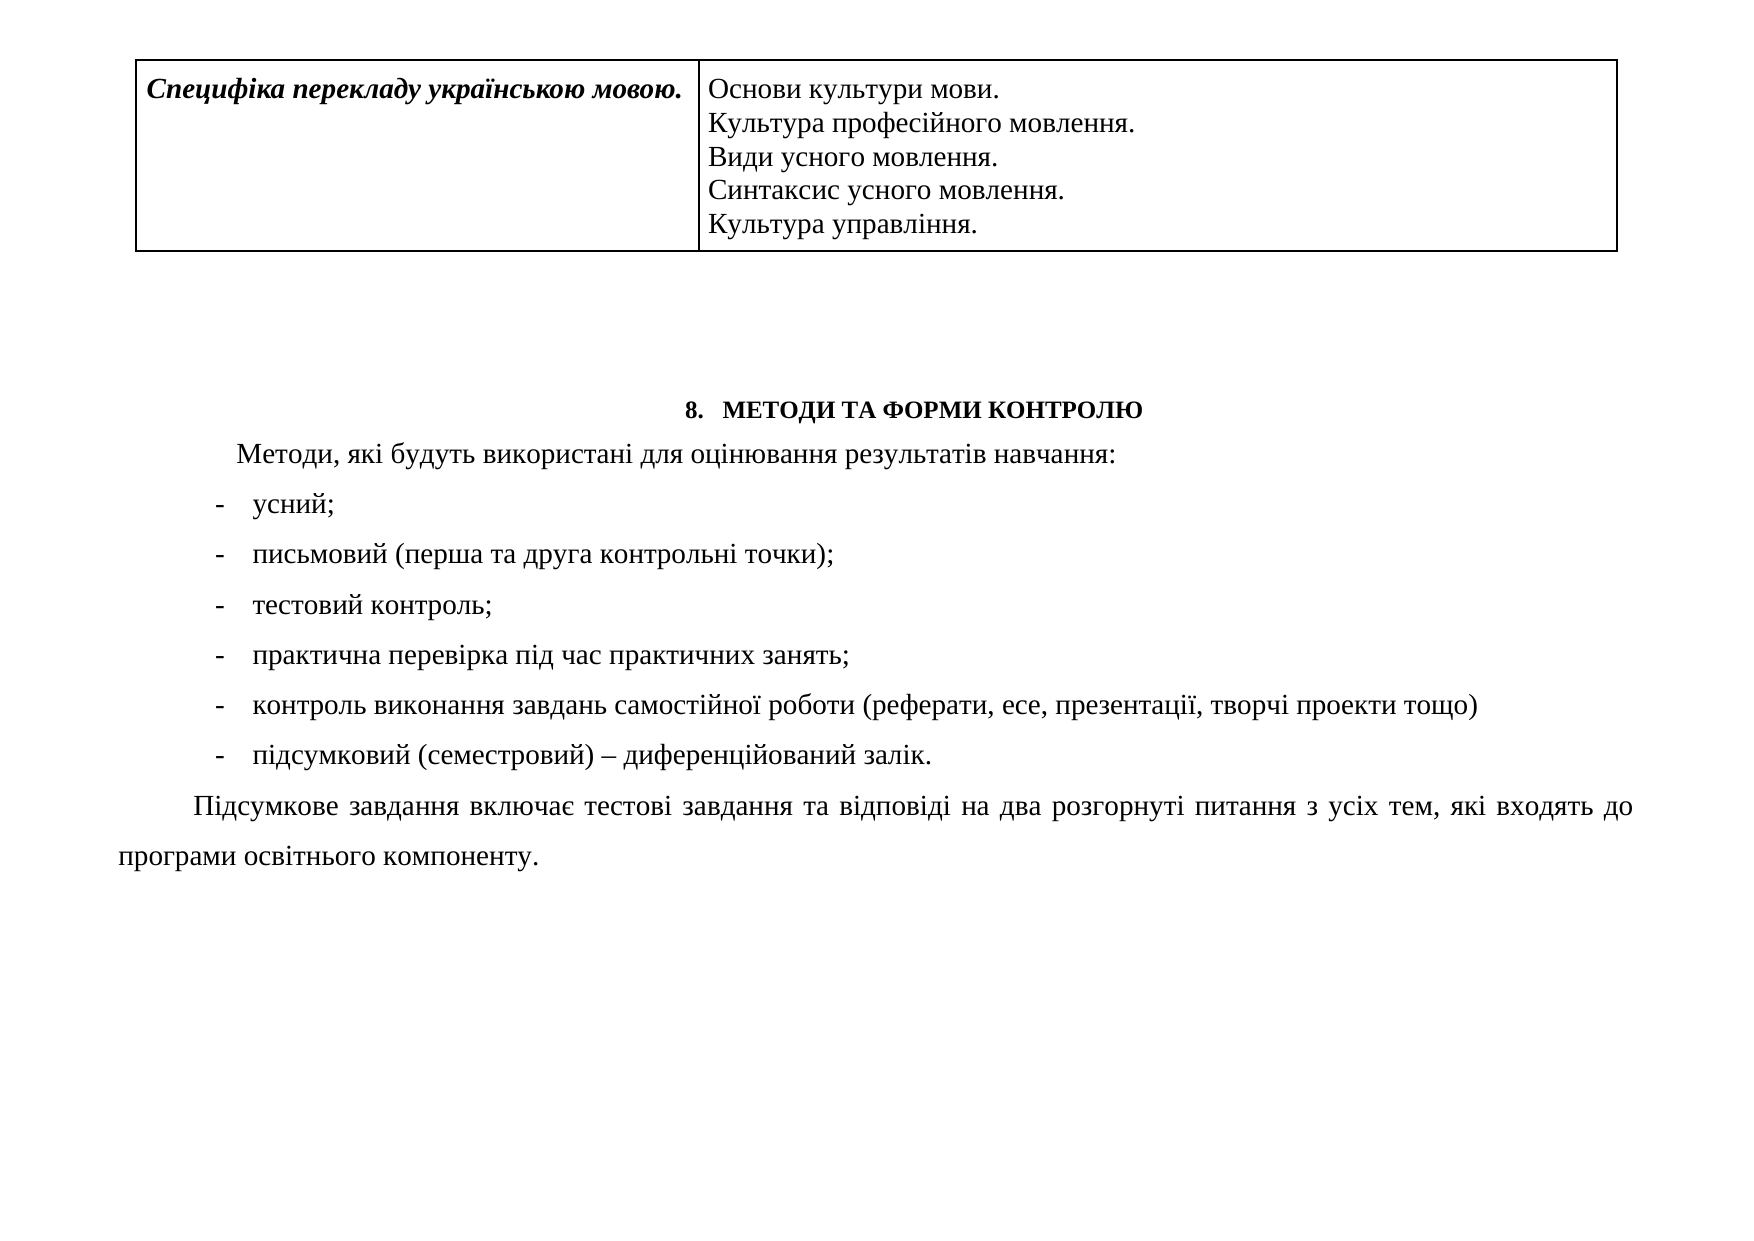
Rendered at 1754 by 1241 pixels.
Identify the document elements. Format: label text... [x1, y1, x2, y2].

list практична перевірка під час практичних занять; [215, 637, 1636, 671]
text Методи, які будуть використані для оцінювання результатів навчання: [118, 436, 1636, 470]
table_cell Основи культури мови. Культура професійного мовлення. Види усного мовлення. Синтаксис усного мовлення. Культура управління. [700, 61, 1616, 250]
list МЕТОДИ ТА ФОРМИ КОНТРОЛЮ [192, 395, 1636, 424]
list письмовий (перша та друга контрольні точки); [215, 537, 1636, 570]
list контроль виконання завдань самостійної роботи (реферати, есе, презентації, творчі проекти тощо) [215, 687, 1636, 721]
text Підсумкове завдання включає тестові завдання та відповіді на два розгорнуті питання з усіх тем, які входять до програми освітнього компоненту. [118, 788, 1636, 871]
table_cell Специфіка перекладу українською мовою. [137, 61, 698, 250]
list тестовий контроль; [215, 587, 1636, 620]
list усний; [215, 486, 1636, 520]
list підсумковий (семестровий) – диференційований залік. [215, 737, 1636, 771]
